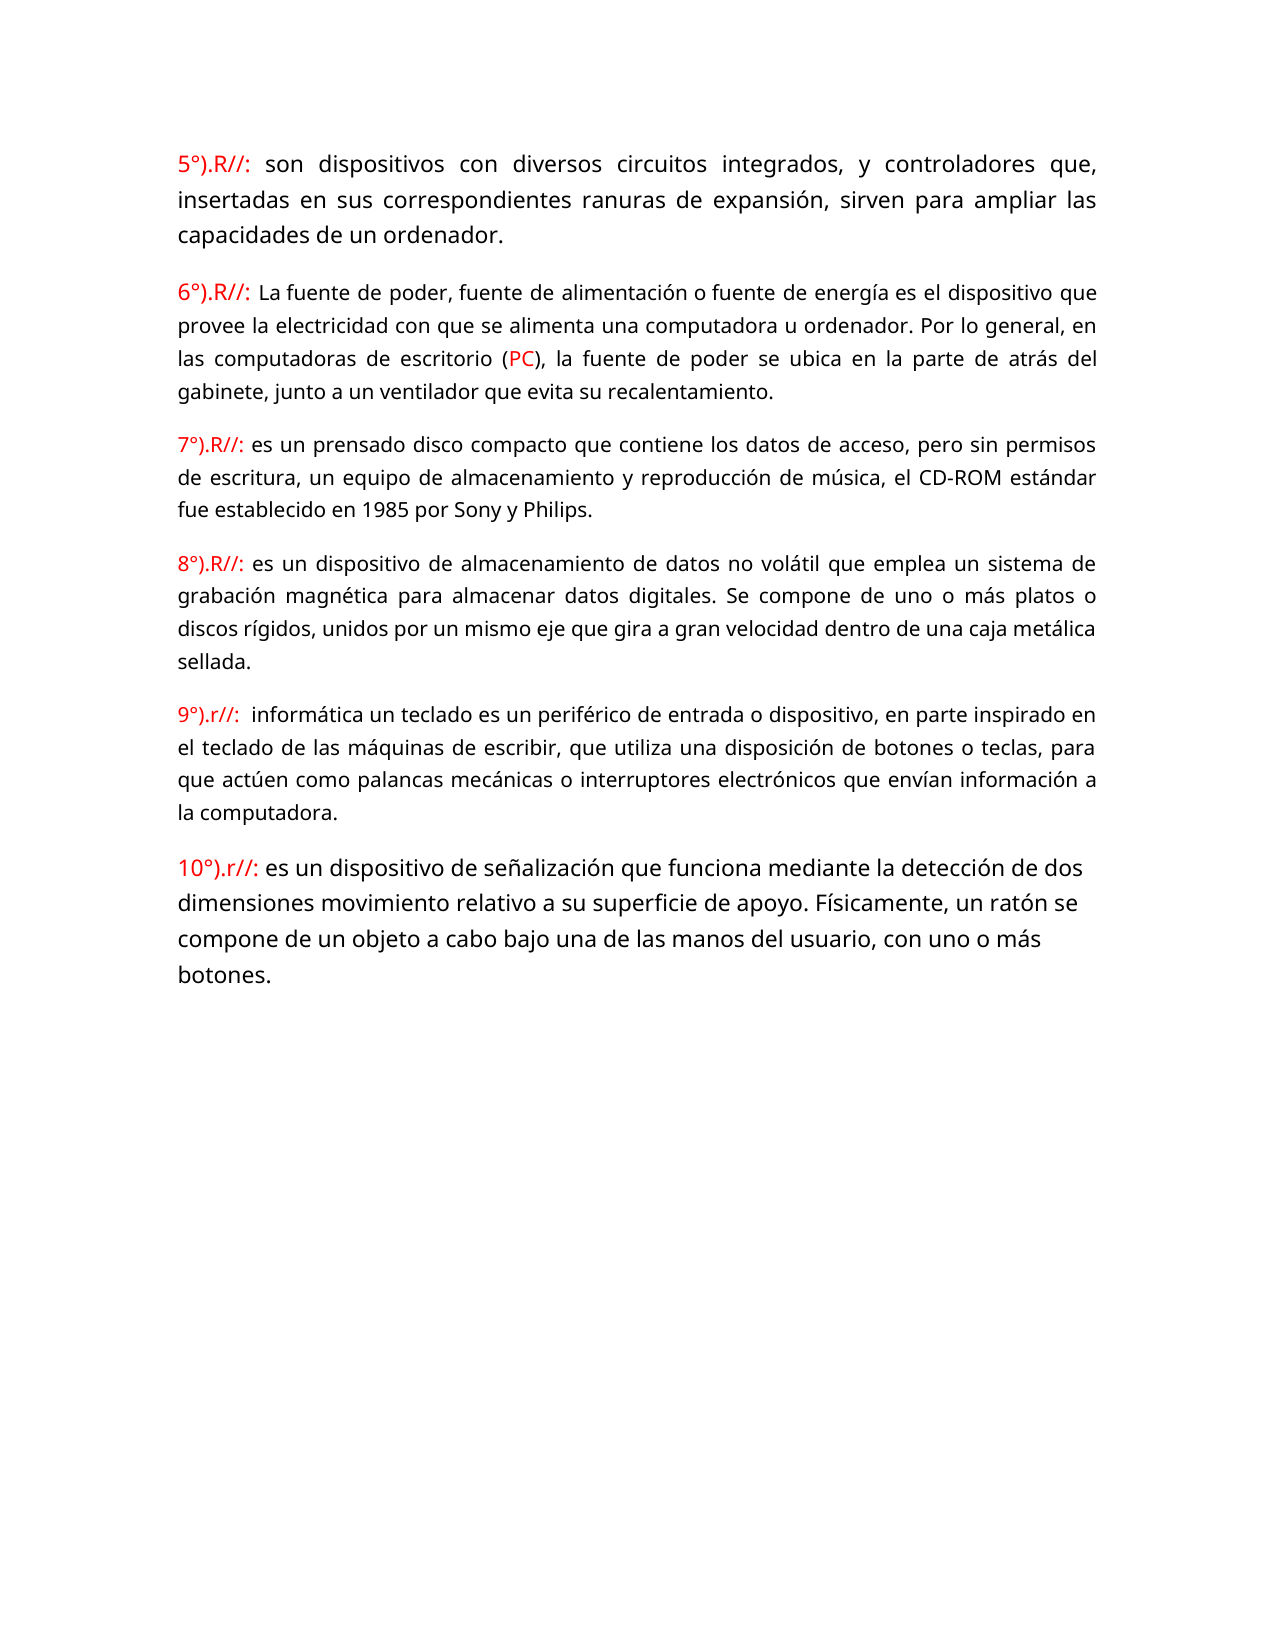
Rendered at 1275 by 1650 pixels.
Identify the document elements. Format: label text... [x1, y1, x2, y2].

text 7°).R//: es un prensado disco compacto que contiene los datos de acceso, pero sin permisos de escritura, un equipo de almacenamiento y reproducción de música, el CD-ROM estándar fue establecido en 1985 por Sony y Philips. [177, 430, 1098, 524]
text 9°).r//: informática un teclado es un periférico de entrada o dispositivo, en parte inspirado en el teclado de las máquinas de escribir, que utiliza una disposición de botones o teclas, para que actúen como palancas mecánicas o interruptores electrónicos que envían información a la computadora. [177, 700, 1098, 826]
text 8°).R//: es un dispositivo de almacenamiento de datos no volátil que emplea un sistema de grabación magnética para almacenar datos digitales. Se compone de uno o más platos o discos rígidos, unidos por un mismo eje que gira a gran velocidad dentro de una caja metálica sellada. [177, 549, 1098, 675]
text 6°).R//: La fuente de poder, fuente de alimentación o fuente de energía es el dispositivo que provee la electricidad con que se alimenta una computadora u ordenador. Por lo general, en las computadoras de escritorio (PC), la fuente de poder se ubica en la parte de atrás del gabinete, junto a un ventilador que evita su recalentamiento. [177, 276, 1098, 405]
text 10°).r//: es un dispositivo de señalización que funciona mediante la detección de dos dimensiones movimiento relativo a su superficie de apoyo. Físicamente, un ratón se compone de un objeto a cabo bajo una de las manos del usuario, con uno o más botones. [177, 851, 1098, 991]
text 5°).R//: son dispositivos con diversos circuitos integrados, y controladores que, insertadas en sus correspondientes ranuras de expansión, sirven para ampliar las capacidades de un ordenador. [177, 148, 1098, 251]
